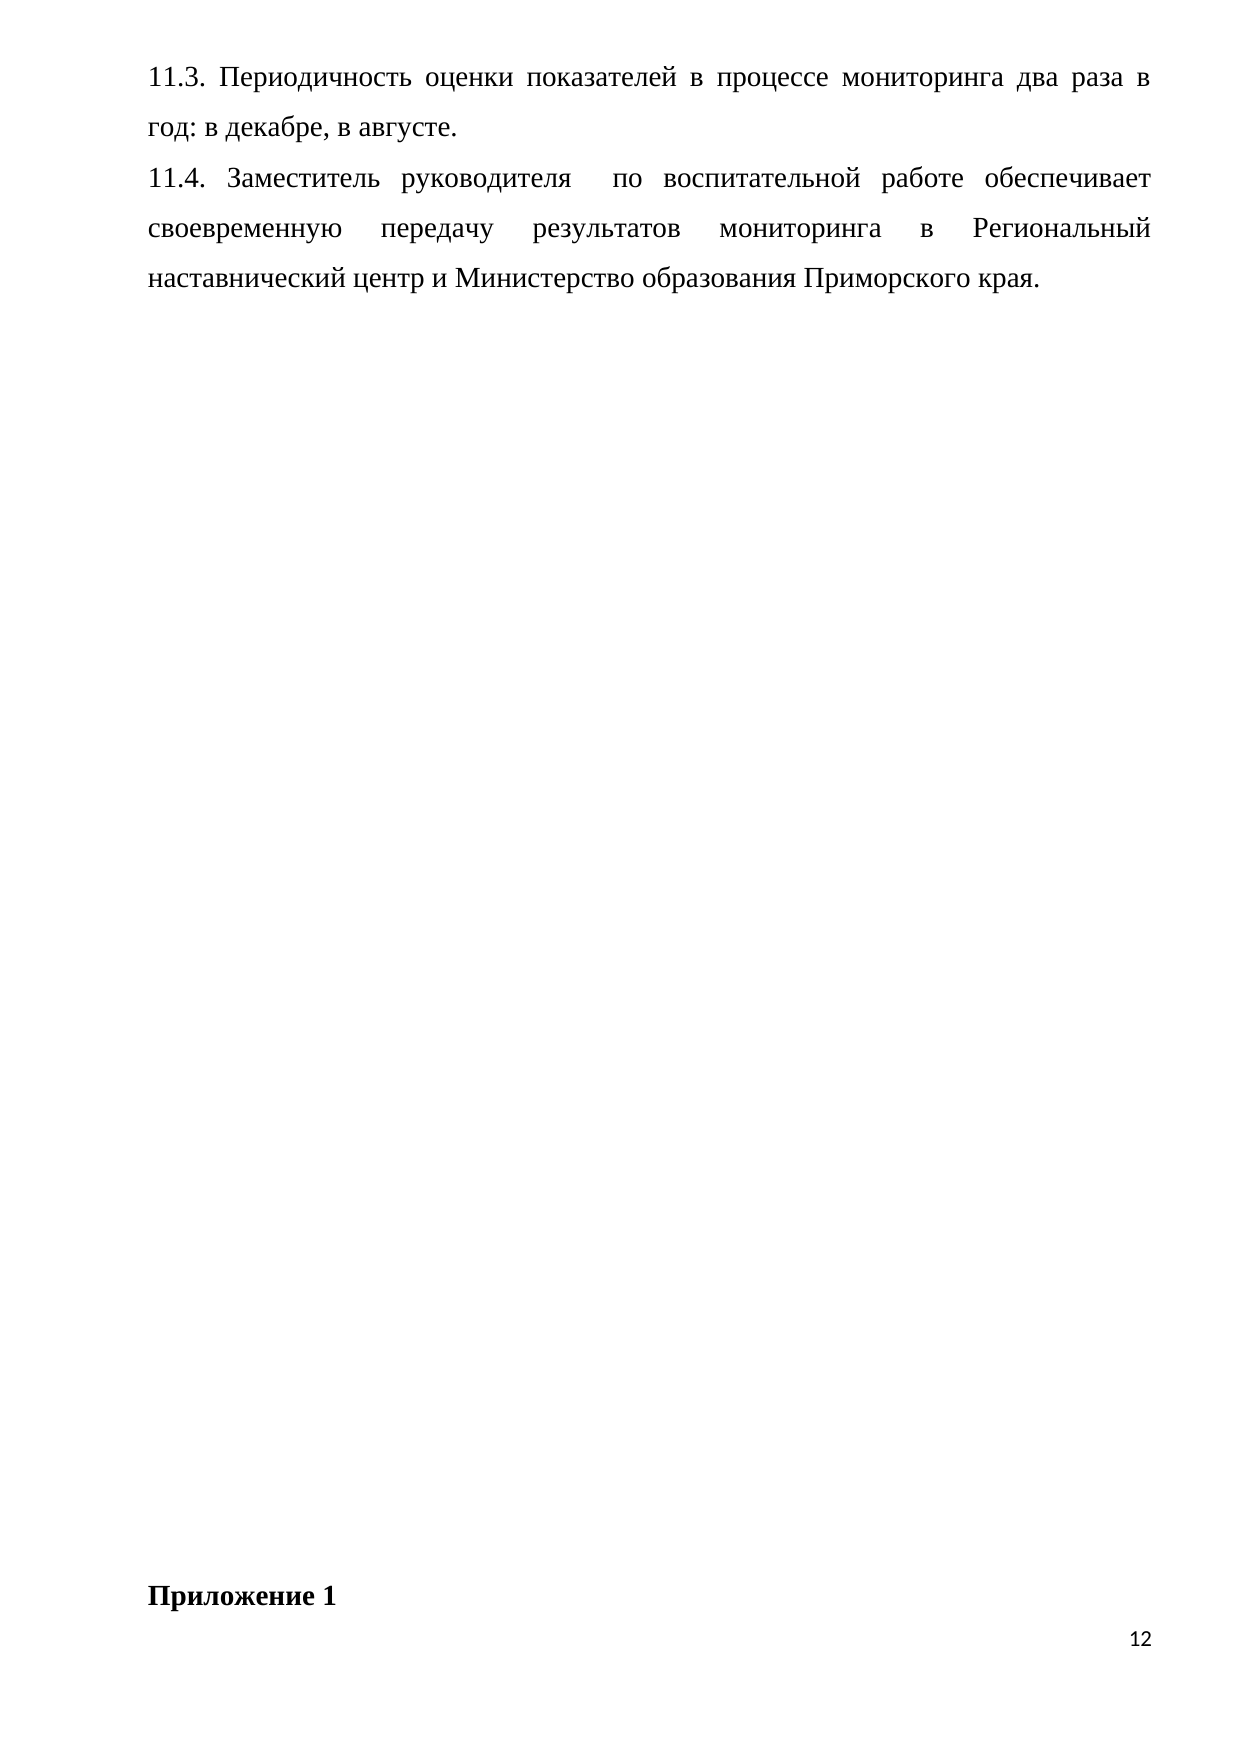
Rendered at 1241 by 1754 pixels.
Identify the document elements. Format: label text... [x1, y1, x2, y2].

text 11.3. Периодичность оценки показателей в процессе мониторинга два раза в год: в декабре, в августе. [148, 59, 1152, 143]
text Приложение 1 [148, 1578, 1152, 1612]
text 11.4. Заместитель руководителя по воспитательной работе обеспечивает своевременную передачу результатов мониторинга в Региональный наставнический центр и Министерство образования Приморского края. [148, 160, 1152, 294]
